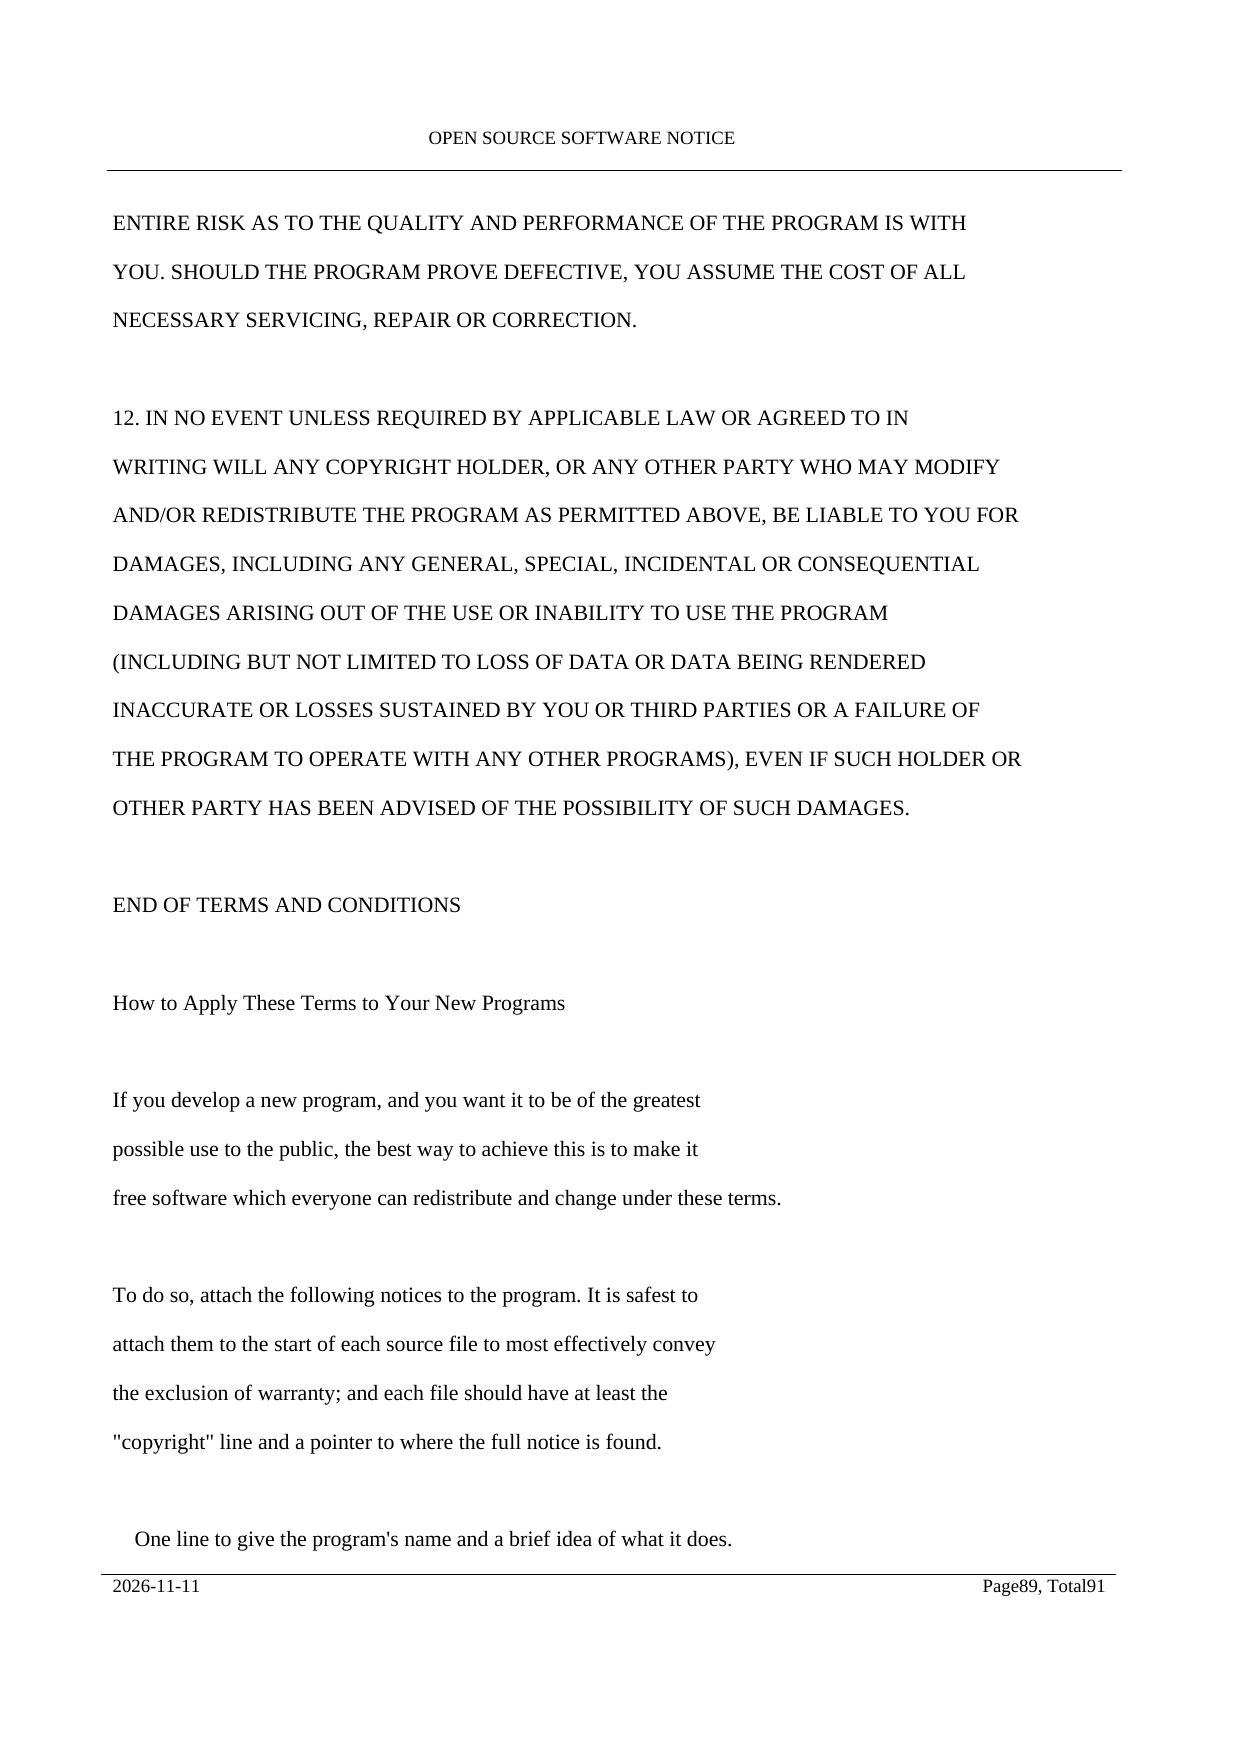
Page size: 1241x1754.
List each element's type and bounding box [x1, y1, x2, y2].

text [112, 206, 1128, 1555]
